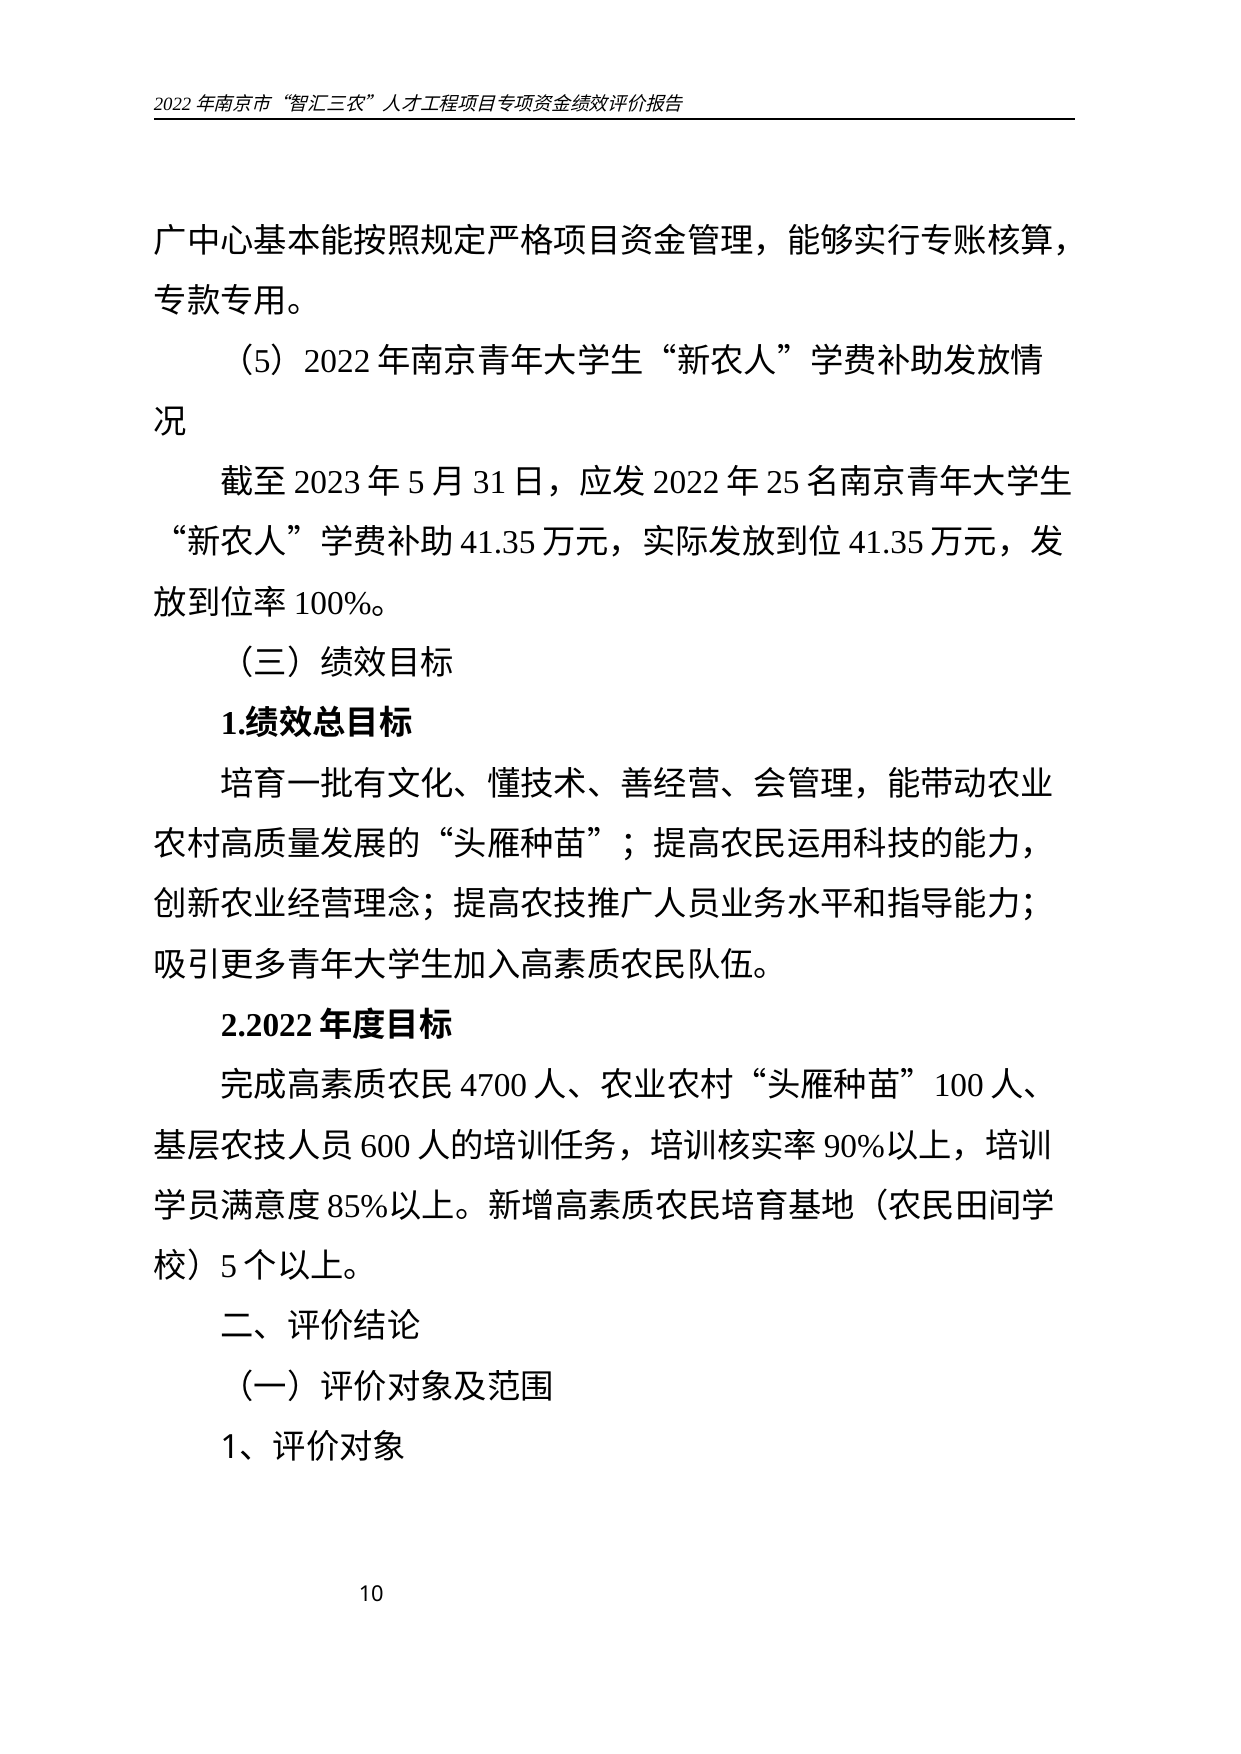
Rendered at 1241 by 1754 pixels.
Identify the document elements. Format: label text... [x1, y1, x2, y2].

text 二、评价结论 [153, 1293, 1075, 1353]
text （三）绩效目标 [153, 630, 1075, 690]
text 截至2023年 5 月31日，应发2022年25名南京青年大学生“新农人”学费补助41.35万元，实际发放到位41.35万元，发放到位率100%。 [153, 449, 1075, 630]
text （一）评价对象及范围 [153, 1353, 1075, 1414]
text 1.绩效总目标 [153, 690, 1075, 750]
text 培育一批有文化、懂技术、善经营、会管理，能带动农业农村高质量发展的“头雁种苗”；提高农民运用科技的能力，创新农业经营理念；提高农技推广人员业务水平和指导能力；吸引更多青年大学生加入高素质农民队伍。 [153, 750, 1075, 992]
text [153, 208, 1075, 328]
text 2.2022年度目标 [153, 992, 1075, 1052]
text （5）2022年南京青年大学生“新农人”学费补助发放情况 [153, 328, 1075, 449]
text 完成高素质农民4700人、农业农村“头雁种苗”100人、基层农技人员600人的培训任务，培训核实率90%以上，培训学员满意度85%以上。新增高素质农民培育基地（农民田间学校）5个以上。 [153, 1052, 1075, 1293]
text 1、评价对象 [153, 1414, 1075, 1474]
